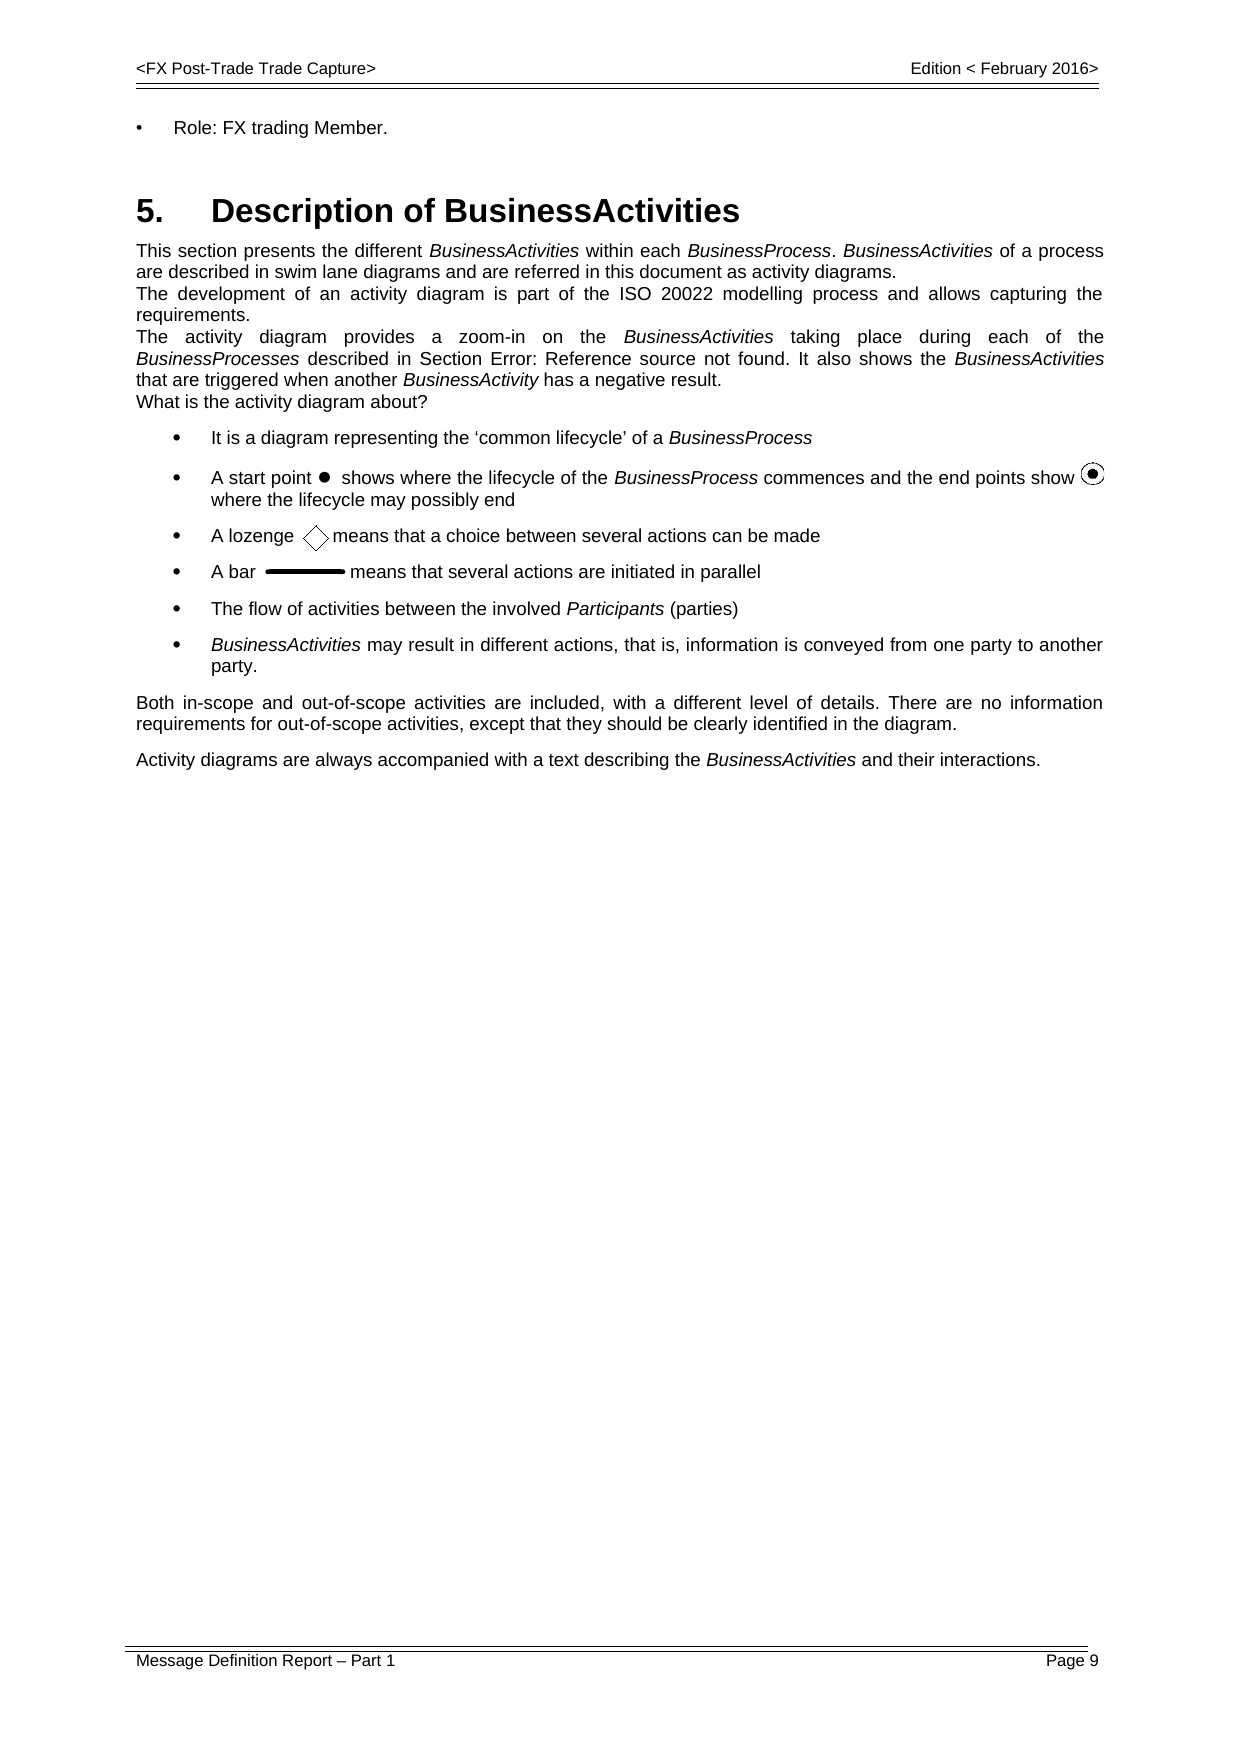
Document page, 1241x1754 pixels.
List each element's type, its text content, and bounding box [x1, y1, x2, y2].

list It is a diagram representing the ‘common lifecycle’ of a BusinessProcess [173, 427, 1104, 448]
list A start point shows where the lifecycle of the BusinessProcess commences and the end points show where the lifecycle may possibly end [173, 463, 1104, 510]
list BusinessActivities may result in different actions, that is, information is conveyed from one party to another party. [173, 634, 1104, 677]
picture [1080, 462, 1105, 485]
text What is the activity diagram about? [136, 390, 1104, 412]
list The flow of activities between the involved Participants (parties) [173, 597, 1104, 619]
text The activity diagram provides a zoom-in on the BusinessActivities taking place during each of the BusinessProcesses described in Section 4. It also shows the BusinessActivities that are triggered when another BusinessActivity has a negative result. [136, 326, 1104, 390]
text Activity diagrams are always accompanied with a text describing the BusinessActivities and their interactions. [136, 749, 1104, 771]
list A bar means that several actions are initiated in parallel [173, 561, 1104, 583]
subtitle Description of BusinessActivities [136, 191, 1104, 229]
text This section presents the different BusinessActivities within each BusinessProcess. BusinessActivities of a process are described in swim lane diagrams and are referred in this document as activity diagrams. [136, 239, 1104, 283]
list Role: FX trading Member. [136, 117, 1104, 138]
text The development of an activity diagram is part of the ISO 20022 modelling process and allows capturing the requirements. [136, 283, 1104, 326]
text Both in-scope and out-of-scope activities are included, with a different level of details. There are no information requirements for out-of-scope activities, except that they should be clearly identified in the diagram. [136, 691, 1104, 734]
list A lozenge means that a choice between several actions can be made [317, 525, 1104, 547]
